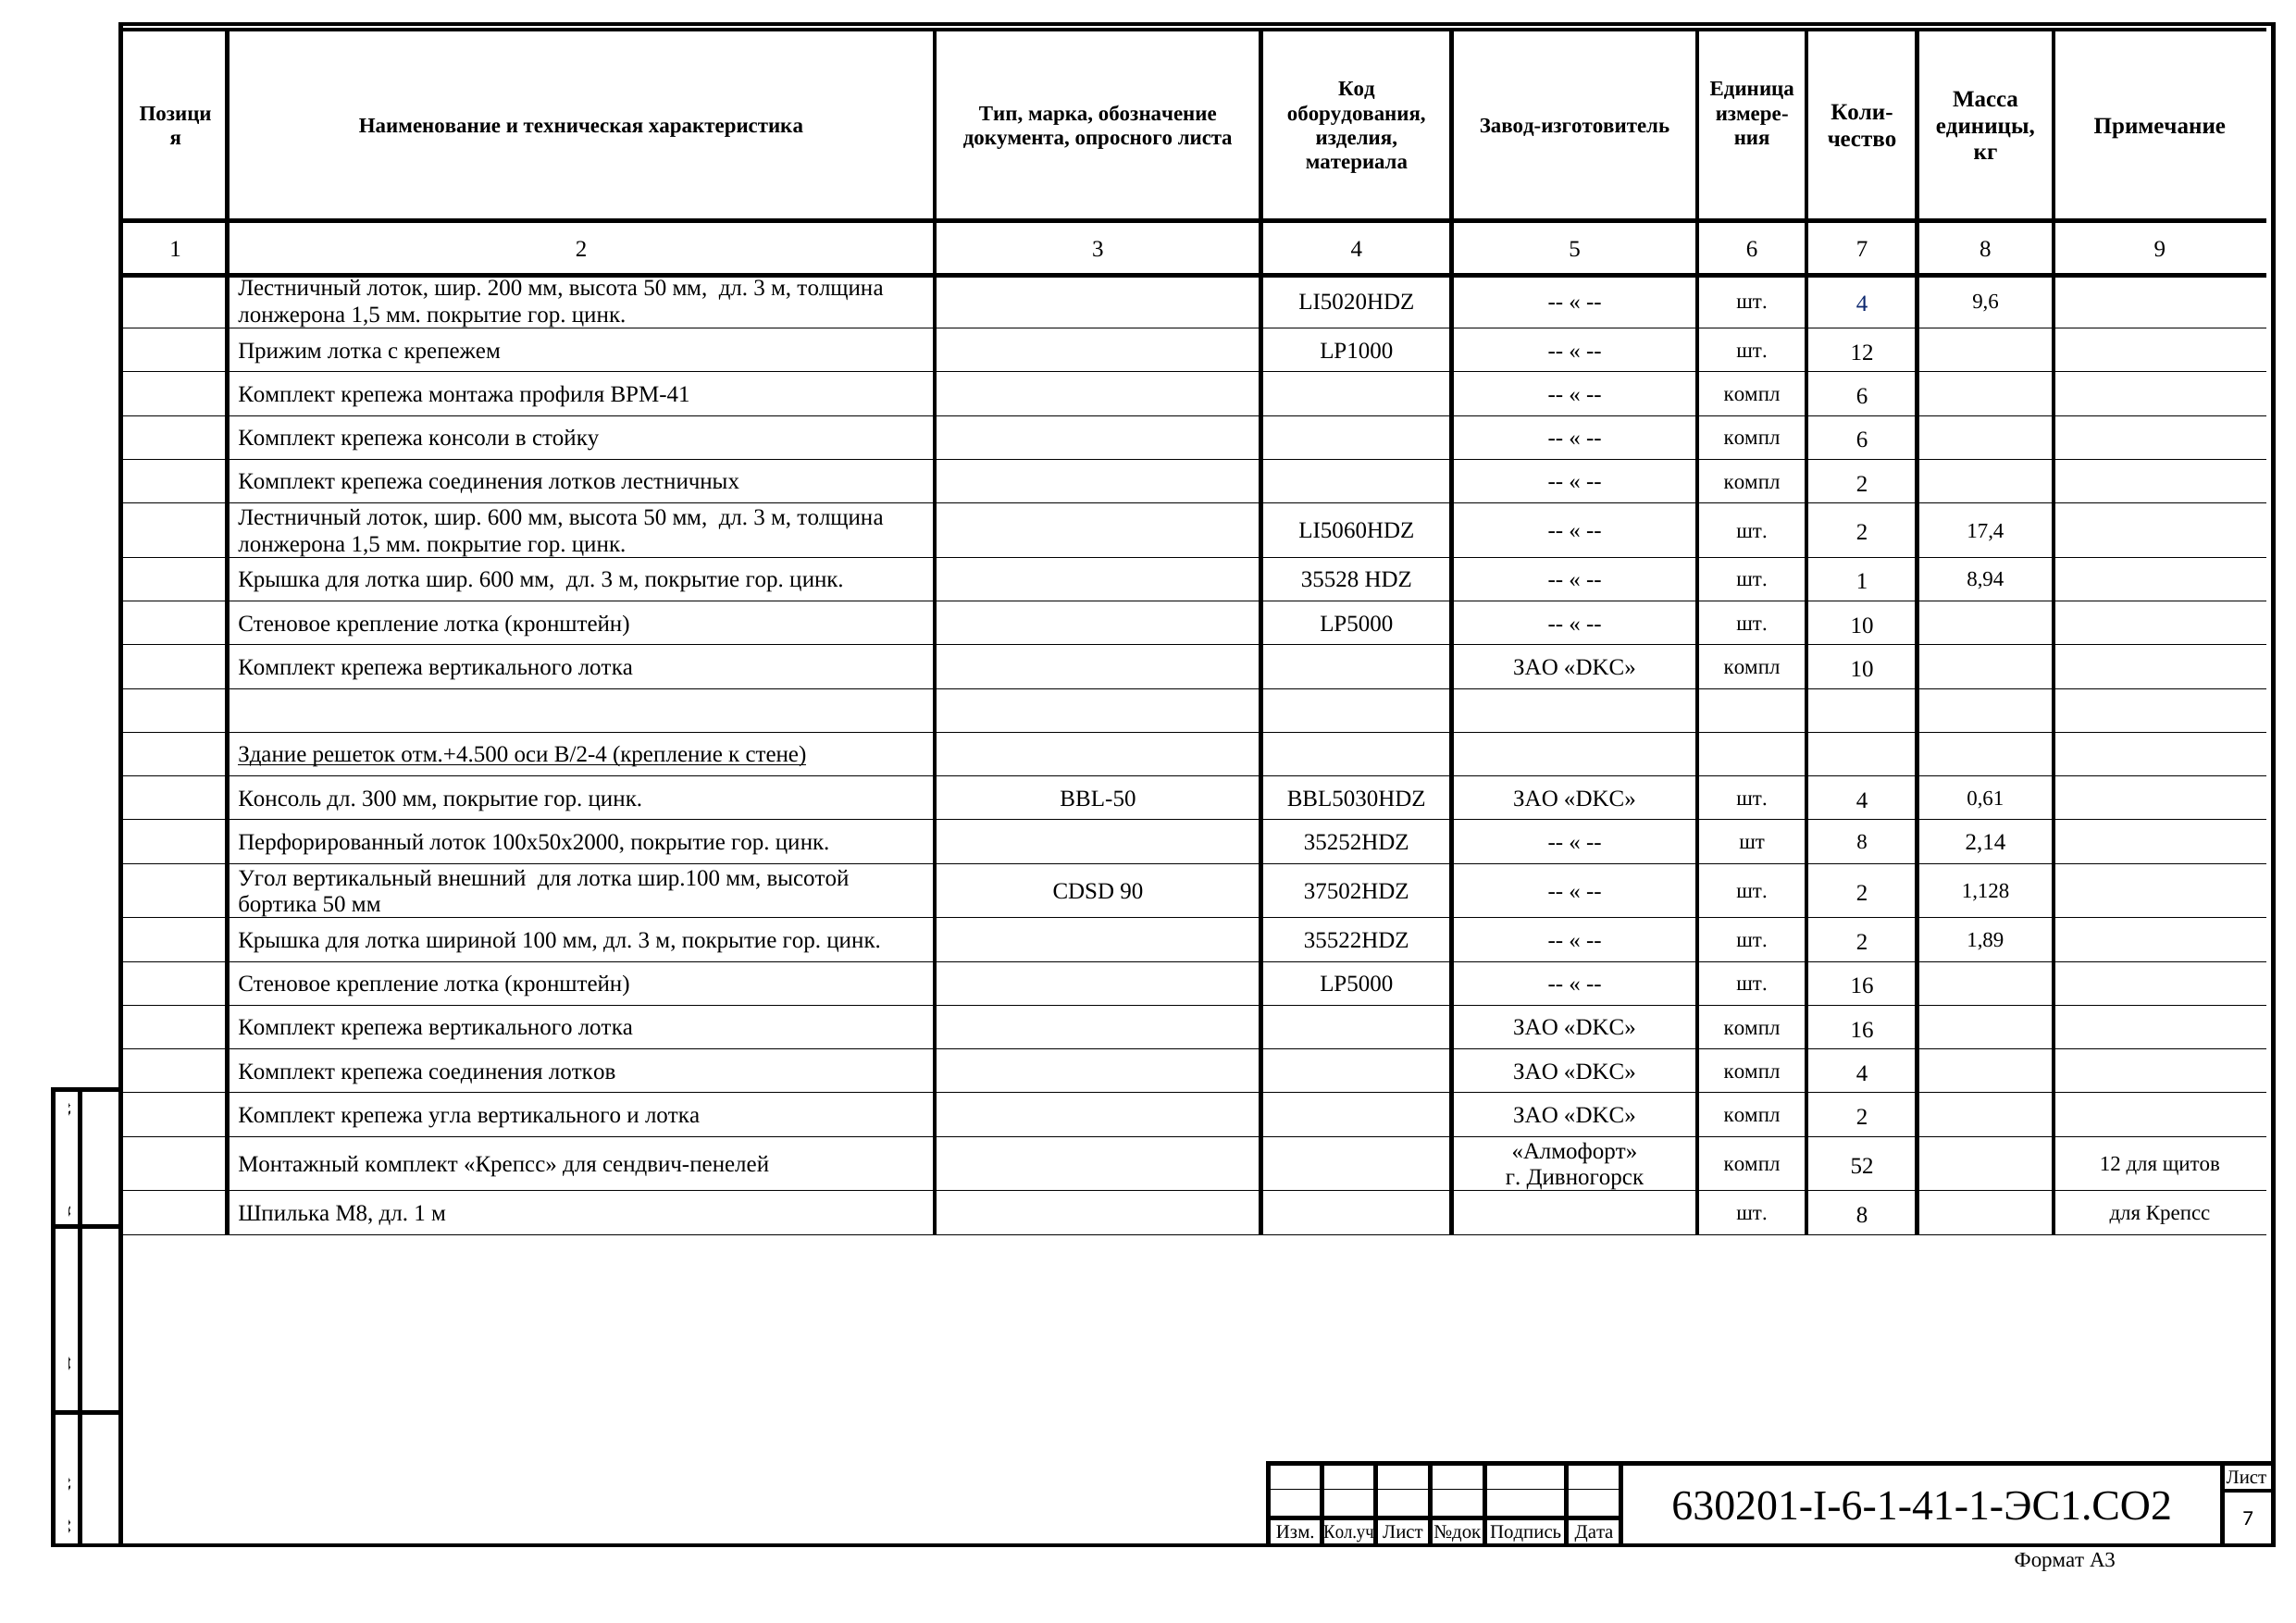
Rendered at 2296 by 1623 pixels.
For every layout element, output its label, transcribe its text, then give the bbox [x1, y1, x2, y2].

table_cell [1263, 689, 1449, 732]
table_cell [1919, 645, 2052, 688]
table_cell 5 [1454, 223, 1695, 273]
table_cell -- « -- [1454, 820, 1695, 863]
table_cell компл [1699, 416, 1805, 459]
table_cell -- « -- [1454, 864, 1695, 917]
table_cell 7 [1808, 223, 1915, 273]
table_cell Лестничный лоток, шир. 200 мм, высота 50 мм, дл. 3 м, толщина лонжерона 1,5 мм. покрытие гор. цинк. [230, 278, 933, 328]
table_cell 35528 HDZ [1263, 558, 1449, 601]
table_cell [937, 689, 1259, 732]
table_cell [123, 372, 225, 415]
table_cell 2 [230, 223, 933, 273]
table_cell 35252HDZ [1263, 820, 1449, 863]
table_cell -- « -- [1454, 278, 1695, 328]
table_cell CDSD 90 [937, 864, 1259, 917]
table_cell [1263, 1137, 1449, 1190]
table_cell [1919, 601, 2052, 644]
table_cell ЗАО «DKC» [1454, 1049, 1695, 1092]
table_cell [123, 416, 225, 459]
table_cell Комплект крепежа консоли в стойку [230, 416, 933, 459]
table_cell [230, 689, 933, 732]
table_cell [123, 1049, 225, 1092]
table_cell -- « -- [1454, 962, 1695, 1005]
table_cell [1919, 1137, 2052, 1190]
table_cell 37502HDZ [1263, 864, 1449, 917]
table_cell [1808, 689, 1915, 732]
table_cell [1919, 962, 2052, 1005]
table_cell [937, 645, 1259, 688]
table_cell 4 [1263, 223, 1449, 273]
table_cell [937, 733, 1259, 775]
table_cell [123, 1191, 225, 1233]
table_cell -- « -- [1454, 918, 1695, 960]
table_header Наименование и техническая характеристика [230, 31, 933, 218]
table_cell компл [1699, 372, 1805, 415]
table_cell 10 [1808, 645, 1915, 688]
table_cell 1,128 [1919, 864, 2052, 917]
table_cell компл [1699, 1137, 1805, 1190]
table_cell Стеновое крепление лотка (кронштейн) [230, 601, 933, 644]
table_cell шт [1699, 820, 1805, 863]
table_header Завод-изготовитель [1454, 31, 1695, 218]
table_cell -- « -- [1454, 558, 1695, 601]
table_cell компл [1699, 1093, 1805, 1136]
table_cell [2055, 820, 2265, 863]
table_cell [1919, 1093, 2052, 1136]
table_cell [123, 1137, 225, 1190]
table_cell -- « -- [1454, 503, 1695, 557]
table_cell [123, 278, 225, 328]
table_cell [1699, 733, 1805, 775]
table_cell [937, 601, 1259, 644]
table_cell 9 [2055, 223, 2265, 273]
table_cell 1,89 [1919, 918, 2052, 960]
table_cell [937, 820, 1259, 863]
table_cell [1919, 1006, 2052, 1048]
table_cell Монтажный комплект «Крепсс» для сендвич-пенелей [230, 1137, 933, 1190]
table_cell Комплект крепежа соединения лотков лестничных [230, 460, 933, 502]
table_cell [2055, 1049, 2265, 1092]
table_cell [2055, 416, 2265, 459]
table_cell 6 [1808, 416, 1915, 459]
table_cell [937, 558, 1259, 601]
table_cell [937, 962, 1259, 1005]
table_cell [1263, 733, 1449, 775]
table_header Единица измере-ния [1699, 31, 1805, 218]
table_cell 1 [123, 223, 225, 273]
table_cell [2055, 864, 2265, 917]
table_cell 16 [1808, 1006, 1915, 1048]
table_cell «Алмофорт» г. Дивногорск [1454, 1137, 1695, 1190]
table_cell [937, 918, 1259, 960]
table_cell 35522HDZ [1263, 918, 1449, 960]
table_cell [2055, 1093, 2265, 1136]
table_cell [123, 820, 225, 863]
table_cell [123, 733, 225, 775]
table_cell Комплект крепежа монтажа профиля ВРМ-41 [230, 372, 933, 415]
table_cell [1263, 645, 1449, 688]
table_cell шт. [1699, 601, 1805, 644]
table_cell ЗАО «DKC» [1454, 776, 1695, 819]
table_cell [123, 1093, 225, 1136]
table_cell шт. [1699, 1191, 1805, 1233]
table_cell [937, 503, 1259, 557]
table_cell [1808, 733, 1915, 775]
table_cell [1919, 1049, 2052, 1092]
table_cell шт. [1699, 558, 1805, 601]
table_cell [1263, 416, 1449, 459]
table_cell 10 [1808, 601, 1915, 644]
table_cell шт. [1699, 864, 1805, 917]
table_cell [937, 1137, 1259, 1190]
table_cell [123, 601, 225, 644]
table_cell -- « -- [1454, 460, 1695, 502]
table_cell [2055, 601, 2265, 644]
table_cell [2055, 733, 2265, 775]
table_cell 2 [1808, 1093, 1915, 1136]
table_cell 6 [1808, 372, 1915, 415]
table_cell [1263, 1006, 1449, 1048]
table_header Код оборудования, изделия, материала [1263, 31, 1449, 218]
table_cell [2055, 918, 2265, 960]
table_cell 8 [1919, 223, 2052, 273]
table_cell 4 [1808, 1049, 1915, 1092]
table_header Примечание [2055, 31, 2265, 218]
table_cell ЗАО «DKC» [1454, 1093, 1695, 1136]
table_cell 8,94 [1919, 558, 2052, 601]
table_cell 1 [1808, 558, 1915, 601]
table_cell [123, 558, 225, 601]
table_cell [937, 460, 1259, 502]
table_cell [123, 864, 225, 917]
table_cell Лестничный лоток, шир. 600 мм, высота 50 мм, дл. 3 м, толщина лонжерона 1,5 мм. покрытие гор. цинк. [230, 503, 933, 557]
table_cell шт. [1699, 328, 1805, 371]
table_header Масса единицы, кг [1919, 31, 2052, 218]
table_cell [1919, 328, 2052, 371]
table_cell [1919, 733, 2052, 775]
table_cell шт. [1699, 503, 1805, 557]
table_cell [937, 1006, 1259, 1048]
table_cell [2055, 645, 2265, 688]
table_cell LI5020HDZ [1263, 278, 1449, 328]
table_cell 2 [1808, 503, 1915, 557]
table_cell 52 [1808, 1137, 1915, 1190]
table_cell компл [1699, 1006, 1805, 1048]
table_cell Перфорированный лоток 100х50х2000, покрытие гор. цинк. [230, 820, 933, 863]
table_cell 17,4 [1919, 503, 2052, 557]
table_cell [937, 1093, 1259, 1136]
table_cell [2055, 328, 2265, 371]
table_cell [123, 645, 225, 688]
table_cell [1263, 372, 1449, 415]
table_cell [937, 1191, 1259, 1233]
table_cell [2055, 503, 2265, 557]
table_cell LP5000 [1263, 962, 1449, 1005]
table_cell 8 [1808, 820, 1915, 863]
table_cell Здание решеток отм.+4.500 оси B/2-4 (крепление к стене) [230, 733, 933, 775]
table_cell компл [1699, 645, 1805, 688]
table_cell LP5000 [1263, 601, 1449, 644]
table_cell [1454, 1191, 1695, 1233]
table_cell [1919, 1191, 2052, 1233]
table_cell Шпилька М8, дл. 1 м [230, 1191, 933, 1233]
table_cell [2055, 962, 2265, 1005]
table_cell [2055, 1006, 2265, 1048]
table_cell ВВL-50 [937, 776, 1259, 819]
table_cell [123, 689, 225, 732]
table_cell [2055, 372, 2265, 415]
table_cell Комплект крепежа вертикального лотка [230, 1006, 933, 1048]
table_cell [2055, 689, 2265, 732]
table_cell [123, 1006, 225, 1048]
table_cell [1263, 460, 1449, 502]
table_cell [1454, 689, 1695, 732]
table_cell шт. [1699, 918, 1805, 960]
table_cell 6 [1699, 223, 1805, 273]
table_cell 0,61 [1919, 776, 2052, 819]
table_cell 3 [937, 223, 1259, 273]
table_cell Угол вертикальный внешний для лотка шир.100 мм, высотой бортика 50 мм [230, 864, 933, 917]
table_header Тип, марка, обозначение документа, опросного листа [937, 31, 1259, 218]
table_cell [123, 918, 225, 960]
table_cell [123, 962, 225, 1005]
table_cell [1699, 689, 1805, 732]
table_cell [2055, 460, 2265, 502]
table_cell [1263, 1191, 1449, 1233]
table_cell Крышка для лотка шириной 100 мм, дл. 3 м, покрытие гор. цинк. [230, 918, 933, 960]
table_cell шт. [1699, 776, 1805, 819]
table_cell [937, 278, 1259, 328]
table_cell [937, 1049, 1259, 1092]
table_cell -- « -- [1454, 601, 1695, 644]
table_header Позиция [123, 31, 225, 218]
table_cell 8 [1808, 1191, 1915, 1233]
table_cell [1454, 733, 1695, 775]
table_cell ЗАО «DKC» [1454, 1006, 1695, 1048]
table_cell [123, 328, 225, 371]
table_cell [123, 460, 225, 502]
table_cell -- « -- [1454, 416, 1695, 459]
table_cell 2 [1808, 918, 1915, 960]
table_cell [2055, 776, 2265, 819]
table_header Коли-чество [1808, 31, 1915, 218]
table_cell [937, 416, 1259, 459]
table_cell [1919, 416, 2052, 459]
table_cell -- « -- [1454, 328, 1695, 371]
table_cell [1263, 1093, 1449, 1136]
table_cell [1919, 689, 2052, 732]
table_cell для Крепсс [2055, 1191, 2265, 1233]
table_cell [937, 372, 1259, 415]
table_cell -- « -- [1454, 372, 1695, 415]
table_cell 2 [1808, 864, 1915, 917]
table_cell компл [1699, 460, 1805, 502]
table_cell Консоль дл. 300 мм, покрытие гор. цинк. [230, 776, 933, 819]
table_cell 2 [1808, 460, 1915, 502]
table_cell шт. [1699, 962, 1805, 1005]
table_cell [1263, 1049, 1449, 1092]
table_cell 16 [1808, 962, 1915, 1005]
table_cell 4 [1808, 776, 1915, 819]
table_cell [123, 776, 225, 819]
table_cell BBL5030HDZ [1263, 776, 1449, 819]
table_cell LP1000 [1263, 328, 1449, 371]
table_cell Крышка для лотка шир. 600 мм, дл. 3 м, покрытие гор. цинк. [230, 558, 933, 601]
table_cell [1919, 460, 2052, 502]
table_cell ЗАО «DKC» [1454, 645, 1695, 688]
table_cell компл [1699, 1049, 1805, 1092]
table_cell 2,14 [1919, 820, 2052, 863]
table_cell [123, 503, 225, 557]
table_cell Комплект крепежа вертикального лотка [230, 645, 933, 688]
table_cell [1919, 372, 2052, 415]
table_cell Стеновое крепление лотка (кронштейн) [230, 962, 933, 1005]
table_cell 4 [1808, 278, 1915, 328]
table_cell 9,6 [1919, 278, 2052, 328]
table_cell шт. [1699, 278, 1805, 328]
table_cell Комплект крепежа соединения лотков [230, 1049, 933, 1092]
table_cell [2055, 278, 2265, 328]
table_cell [937, 328, 1259, 371]
table_cell LI5060HDZ [1263, 503, 1449, 557]
table_cell [2055, 558, 2265, 601]
table_cell 12 [1808, 328, 1915, 371]
table_cell Комплект крепежа угла вертикального и лотка [230, 1093, 933, 1136]
table_cell Прижим лотка с крепежем [230, 328, 933, 371]
table_cell 12 для щитов [2055, 1137, 2265, 1190]
